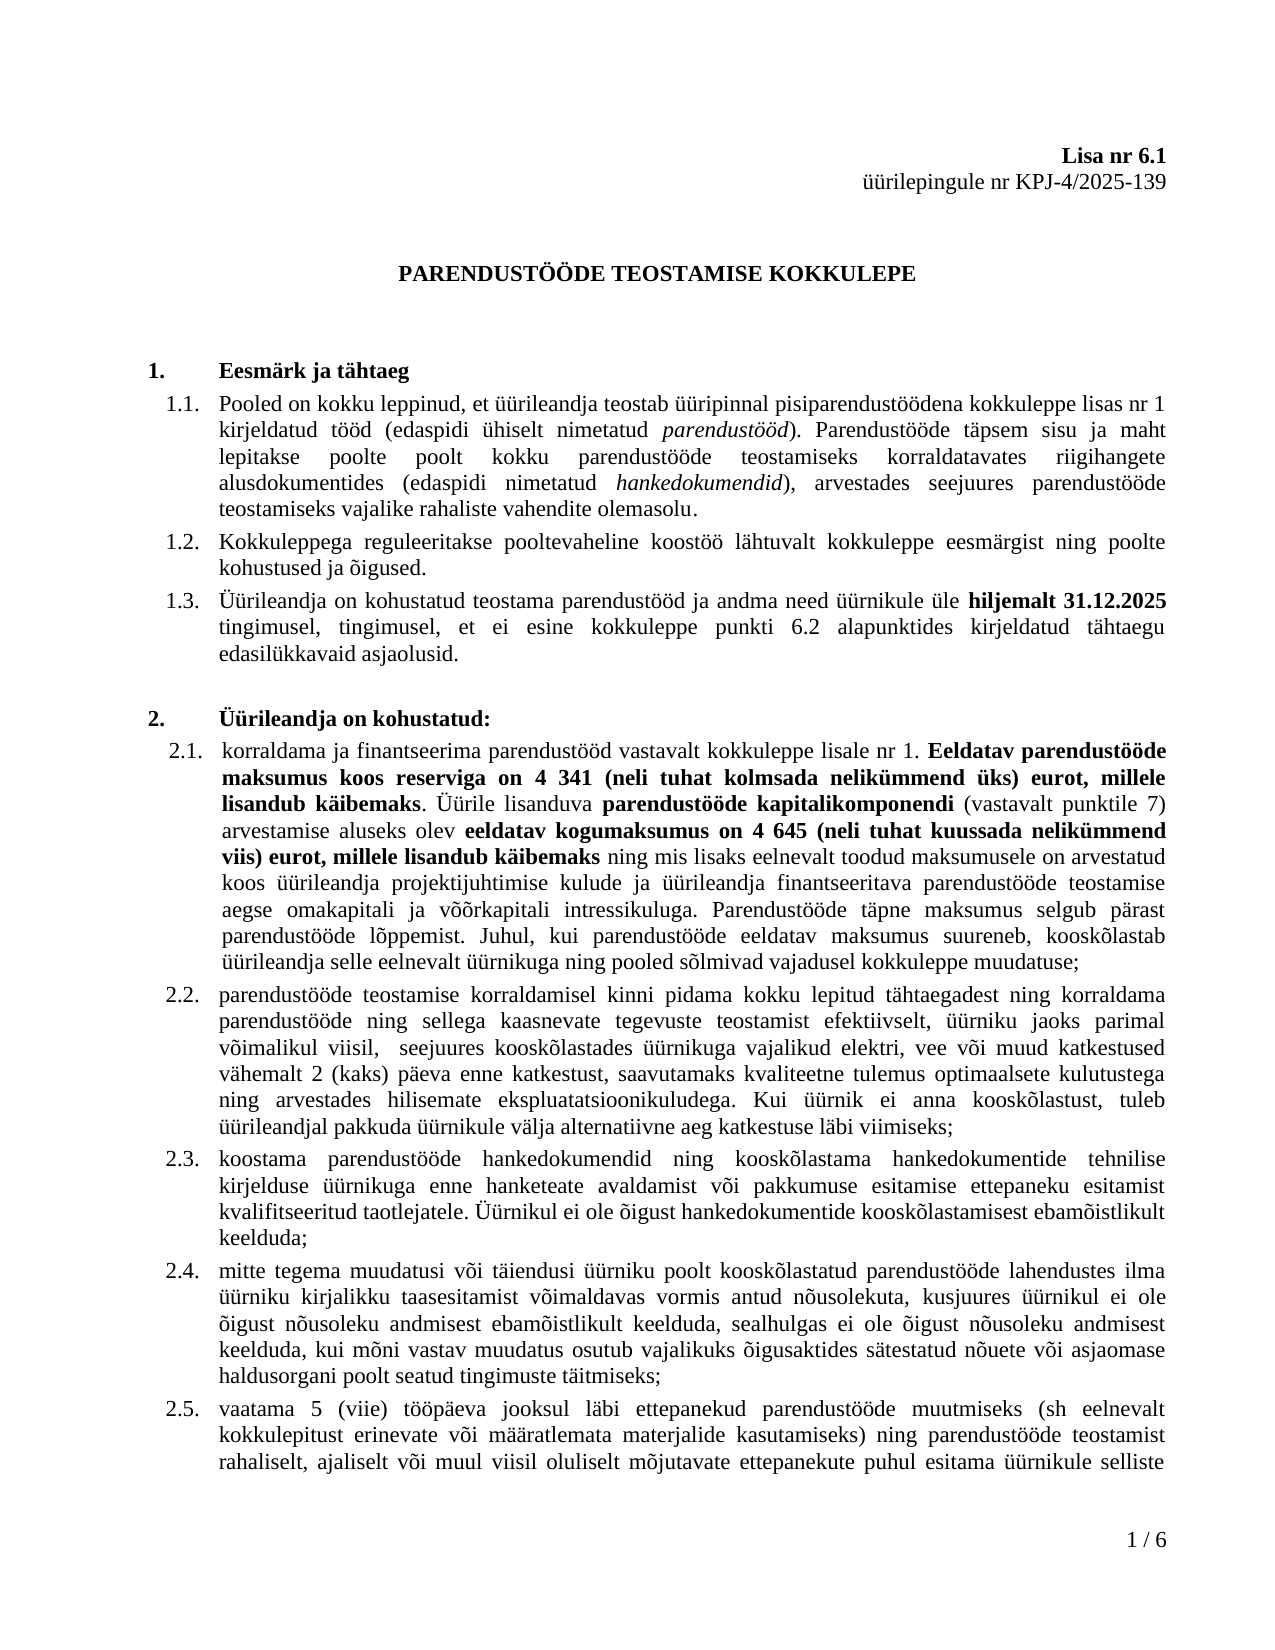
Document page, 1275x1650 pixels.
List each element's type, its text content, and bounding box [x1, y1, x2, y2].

list Kokkuleppega reguleeritakse pooltevaheline koostöö lähtuvalt kokkuleppe eesmärgist ning poolte kohustused ja õigused. [165, 528, 1167, 581]
title Lisa nr 6.1 [148, 142, 1167, 168]
list korraldama ja finantseerima parendustööd vastavalt kokkuleppe lisale nr 1. Eeldatav parendustööde maksumus koos reserviga on 4 341 (neli tuhat kolmsada nelikümmend üks) eurot, millele lisandub käibemaks. Üürile lisanduva parendustööde kapitalikomponendi (vastavalt punktile 7) arvestamise aluseks olev eeldatav kogumaksumus on 4 645 (neli tuhat kuussada nelikümmend viis) eurot, millele lisandub käibemaks ning mis lisaks eelnevalt toodud maksumusele on arvestatud koos üürileandja projektijuhtimise kulude ja üürileandja finantseeritava parendustööde teostamise aegse omakapitali ja võõrkapitali intressikuluga. Parendustööde täpne maksumus selgub pärast parendustööde lõppemist. Juhul, kui parendustööde eeldatav maksumus suureneb, kooskõlastab üürileandja selle eelnevalt üürnikuga ning pooled sõlmivad vajadusel kokkuleppe muudatuse; [168, 738, 1167, 975]
list Üürileandja on kohustatud: [148, 705, 1167, 731]
title PARENDUSTÖÖDE TEOSTAMISE KOKKULEPE [148, 260, 1167, 286]
list Pooled on kokku leppinud, et üürileandja teostab üüripinnal pisiparendustöödena kokkuleppe lisas nr 1 kirjeldatud tööd (edaspidi ühiselt nimetatud parendustööd). Parendustööde täpsem sisu ja maht lepitakse poolte poolt kokku parendustööde teostamiseks korraldatavates riigihangete alusdokumentides (edaspidi nimetatud hankedokumendid), arvestades seejuures parendustööde teostamiseks vajalike rahaliste vahendite olemasolu. [165, 390, 1167, 522]
list parendustööde teostamise korraldamisel kinni pidama kokku lepitud tähtaegadest ning korraldama parendustööde ning sellega kaasnevate tegevuste teostamist efektiivselt, üürniku jaoks parimal võimalikul viisil, seejuures kooskõlastades üürnikuga vajalikud elektri, vee või muud katkestused vähemalt 2 (kaks) päeva enne katkestust, saavutamaks kvaliteetne tulemus optimaalsete kulutustega ning arvestades hilisemate ekspluatatsioonikuludega. Kui üürnik ei anna kooskõlastust, tuleb üürileandjal pakkuda üürnikule välja alternatiivne aeg katkestuse läbi viimiseks; [165, 981, 1167, 1139]
list Üürileandja on kohustatud teostama parendustööd ja andma need üürnikule üle hiljemalt 31.12.2025 tingimusel, tingimusel, et ei esine kokkuleppe punkti 6.2 alapunktides kirjeldatud tähtaegu edasilükkavaid asjaolusid. [165, 587, 1167, 666]
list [165, 1395, 1167, 1474]
list Eesmärk ja tähtaeg [148, 357, 1167, 384]
list mitte tegema muudatusi või täiendusi üürniku poolt kooskõlastatud parendustööde lahendustes ilma üürniku kirjalikku taasesitamist võimaldavas vormis antud nõusolekuta, kusjuures üürnikul ei ole õigust nõusoleku andmisest ebamõistlikult keelduda, sealhulgas ei ole õigust nõusoleku andmisest keelduda, kui mõni vastav muudatus osutub vajalikuks õigusaktides sätestatud nõuete või asjaomase haldusorgani poolt seatud tingimuste täitmiseks; [165, 1257, 1167, 1389]
list koostama parendustööde hankedokumendid ning kooskõlastama hankedokumentide tehnilise kirjelduse üürnikuga enne hanketeate avaldamist või pakkumuse esitamise ettepaneku esitamist kvalifitseeritud taotlejatele. Üürnikul ei ole õigust hankedokumentide kooskõlastamisest ebamõistlikult keelduda; [165, 1145, 1167, 1251]
text üürilepingule nr KPJ-4/2025-139 [148, 168, 1167, 194]
